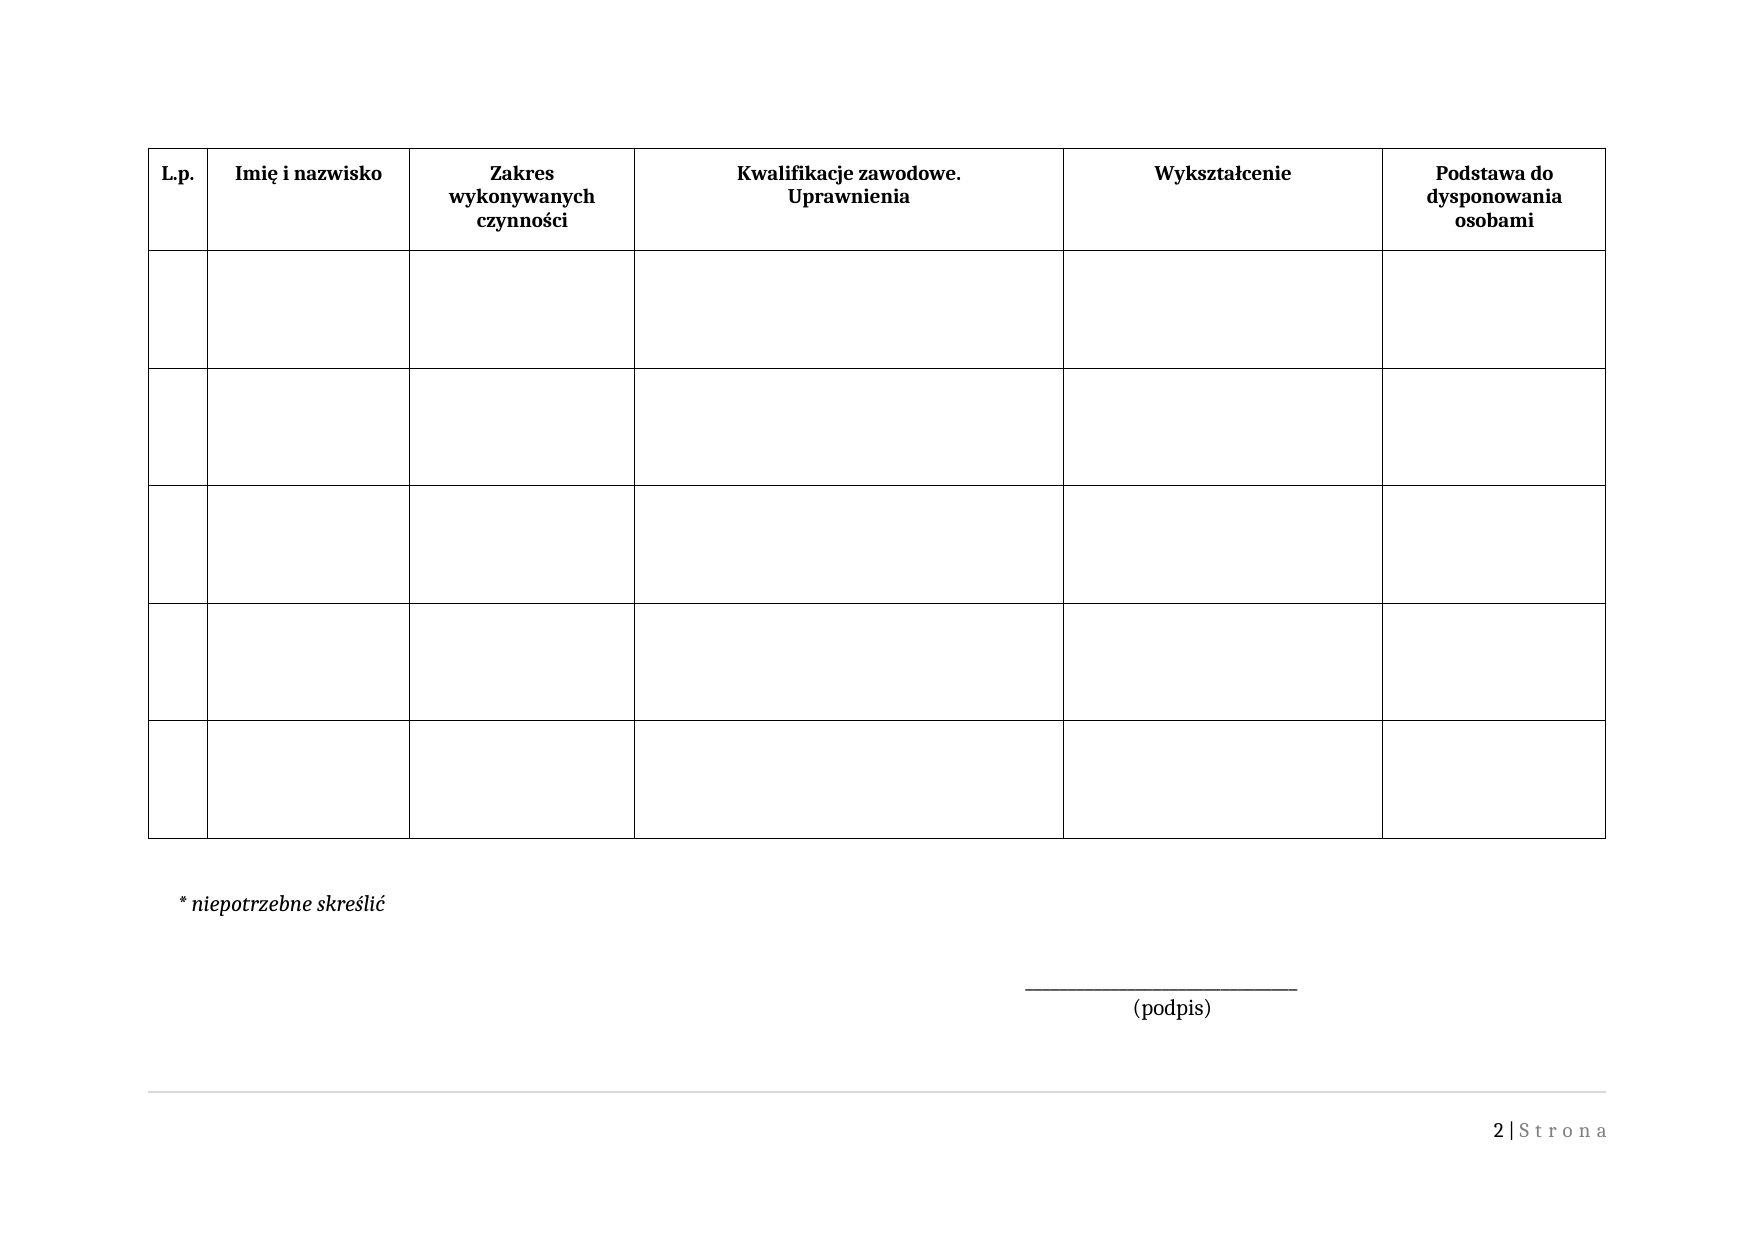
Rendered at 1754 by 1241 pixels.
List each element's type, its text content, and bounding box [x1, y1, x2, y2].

table_cell [208, 721, 409, 838]
table_header Podstawa do dysponowania osobami [1383, 149, 1605, 250]
table_cell [410, 486, 634, 603]
table_cell [635, 486, 1063, 603]
table_header Kwalifikacje zawodowe. Uprawnienia [635, 149, 1063, 250]
text ________________________________ (podpis) [738, 968, 1606, 1021]
table_cell [1064, 251, 1382, 368]
table_cell [635, 721, 1063, 838]
table_cell [149, 604, 207, 720]
table_cell [1064, 486, 1382, 603]
table_cell [1064, 369, 1382, 485]
table_cell [1383, 251, 1605, 368]
table_cell [1383, 721, 1605, 838]
table_cell [208, 369, 409, 485]
table_cell [1383, 369, 1605, 485]
text * niepotrzebne skreślić [177, 890, 1606, 917]
table_header Wykształcenie [1064, 149, 1382, 250]
table_cell [149, 721, 207, 838]
table_cell [1064, 721, 1382, 838]
table_cell [208, 486, 409, 603]
table_cell [1383, 604, 1605, 720]
table_cell [410, 604, 634, 720]
table_cell [410, 369, 634, 485]
table_cell [149, 251, 207, 368]
table_header Imię i nazwisko [208, 149, 409, 250]
table_cell [1064, 604, 1382, 720]
table_cell [635, 369, 1063, 485]
table_cell [635, 251, 1063, 368]
table_cell [149, 369, 207, 485]
table_cell [149, 486, 207, 603]
table_cell [410, 721, 634, 838]
table_cell [1383, 486, 1605, 603]
table_cell [410, 251, 634, 368]
table_cell [635, 604, 1063, 720]
table_header Zakres wykonywanych czynności [410, 149, 634, 250]
table_cell [208, 251, 409, 368]
table_header L.p. [149, 149, 207, 250]
table_cell [208, 604, 409, 720]
